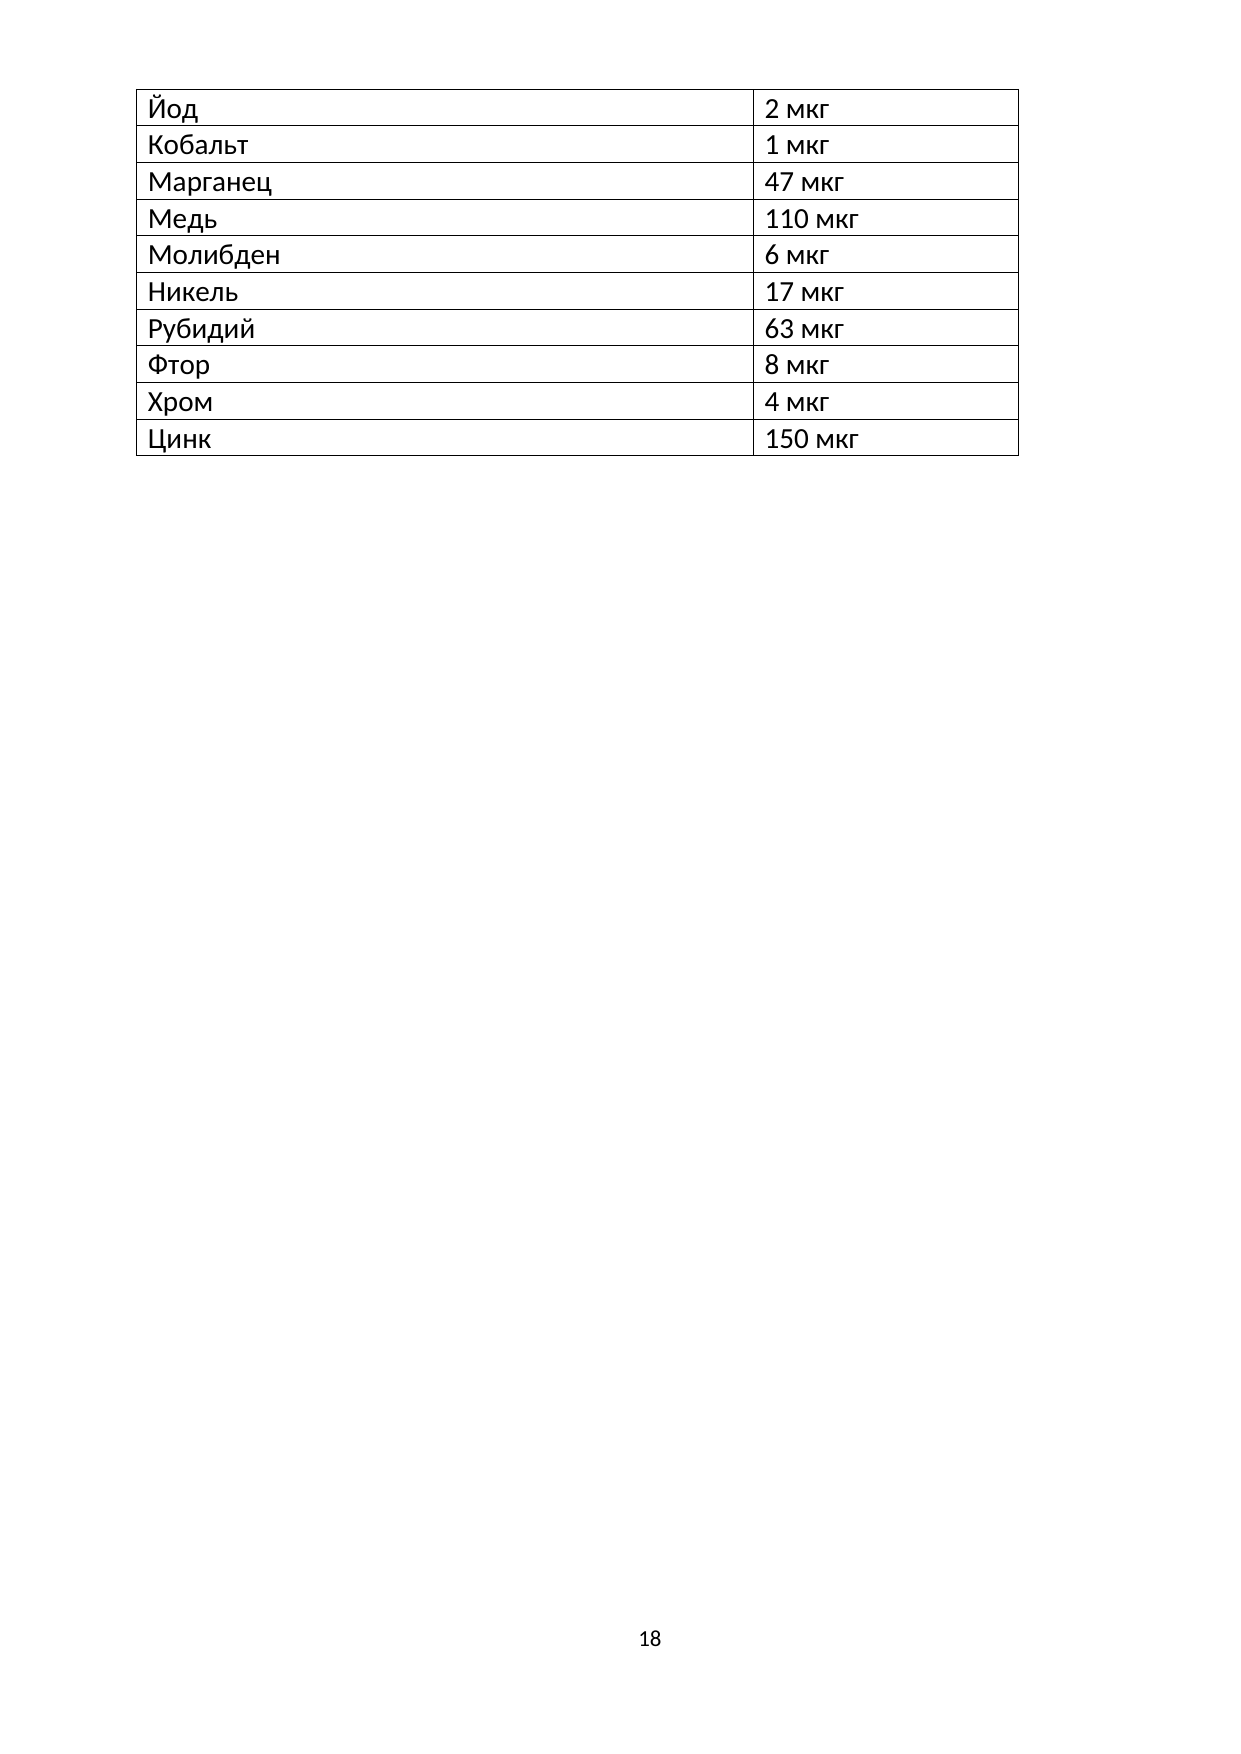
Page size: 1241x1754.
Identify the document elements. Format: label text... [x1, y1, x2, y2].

table_cell Медь [137, 200, 753, 235]
table_cell Фтор [137, 346, 753, 382]
table_cell Йод [137, 90, 753, 125]
table_cell 2 мкг [754, 90, 1018, 125]
table_cell Хром [137, 383, 753, 419]
table_cell 47 мкг [754, 163, 1018, 199]
table_cell 6 мкг [754, 236, 1018, 272]
table_cell 8 мкг [754, 346, 1018, 382]
table_cell 110 мкг [754, 200, 1018, 235]
table_cell Молибден [137, 236, 753, 272]
table_cell 63 мкг [754, 310, 1018, 345]
table_cell 150 мкг [754, 420, 1018, 455]
table_cell Никель [137, 273, 753, 309]
table_cell Рубидий [137, 310, 753, 345]
table_cell Цинк [137, 420, 753, 455]
table_cell Марганец [137, 163, 753, 199]
table_cell 17 мкг [754, 273, 1018, 309]
table_cell Кобальт [137, 126, 753, 162]
table_cell 4 мкг [754, 383, 1018, 419]
table_cell 1 мкг [754, 126, 1018, 162]
